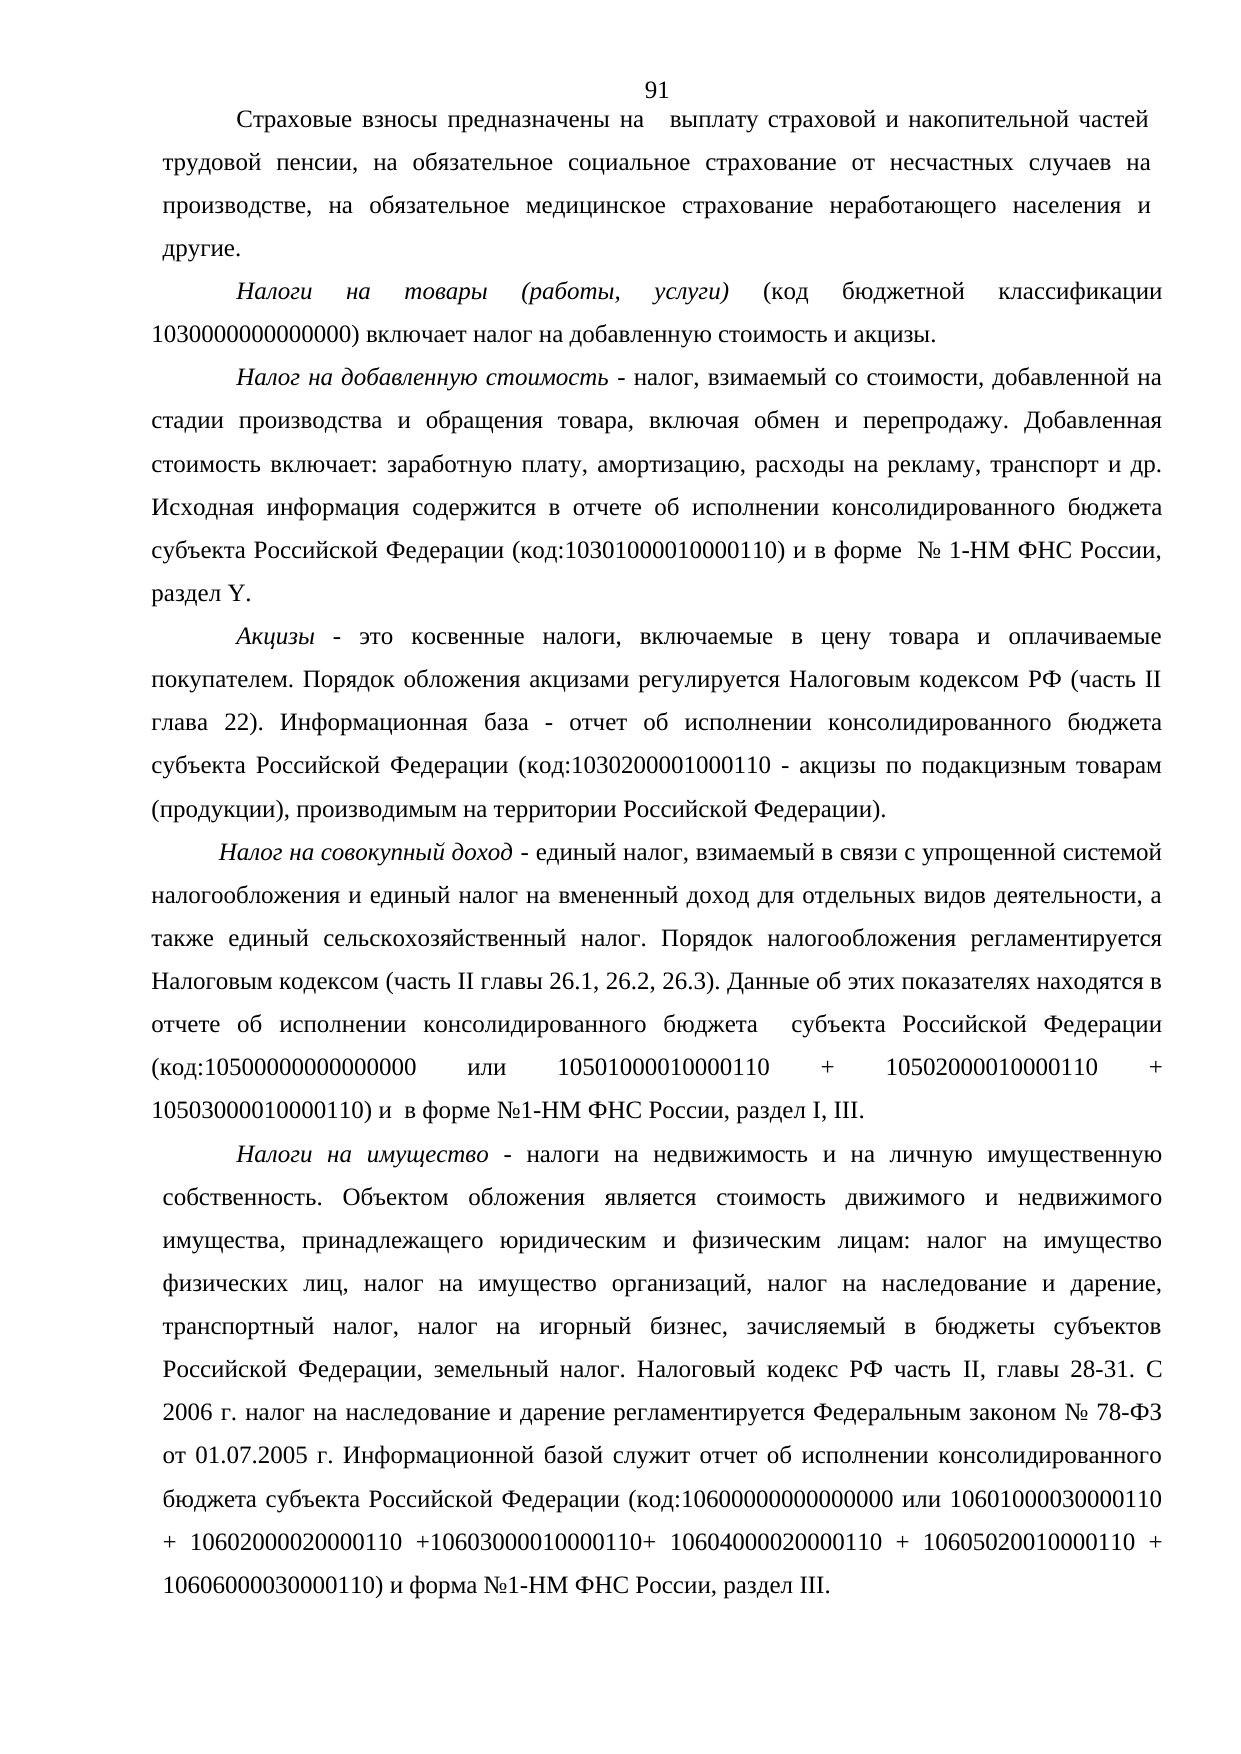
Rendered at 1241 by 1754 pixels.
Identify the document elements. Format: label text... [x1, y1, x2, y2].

text Налоги на товары (работы, услуги) (код бюджетной классификации 1030000000000000) включает налог на добавленную стоимость и акцизы. [151, 276, 1163, 348]
text Налог на совокупный доход - единый налог, взимаемый в связи с упрощенной системой налогообложения и единый налог на вмененный доход для отдельных видов деятельности, а также единый сельскохозяйственный налог. Порядок налогообложения регламентируется Налоговым кодексом (часть II главы 26.1, 26.2, 26.3). Данные об этих показателях находятся в отчете об исполнении консолидированного бюджета субъекта Российской Федерации (код:10500000000000000 или 10501000010000110 + 10502000010000110 + 10503000010000110) и в форме №1-НМ ФНС России, раздел I, III. [151, 837, 1163, 1124]
text Акцизы - это косвенные налоги, включаемые в цену товара и оплачиваемые покупателем. Порядок обложения акцизами регулируется Налоговым кодексом РФ (часть II глава 22). Информационная база - отчет об исполнении консолидированного бюджета субъекта Российской Федерации (код:1030200001000110 - акцизы по подакцизным товарам (продукции), производимым на территории Российской Федерации). [151, 621, 1163, 822]
text Налоги на имущество - налоги на недвижимость и на личную имущественную собственность. Объектом обложения является стоимость движимого и недвижимого имущества, принадлежащего юридическим и физическим лицам: налог на имущество физических лиц, налог на имущество организаций, налог на наследование и дарение, транспортный налог, налог на игорный бизнес, зачисляемый в бюджеты субъектов Российской Федерации, земельный налог. Налоговый кодекс РФ часть II, главы 28-31. С . налог на наследование и дарение регламентируется Федеральным законом № 78-ФЗ от 01.07.2005 г. Информационной базой служит отчет об исполнении консолидированного бюджета субъекта Российской Федерации (код:10600000000000000 или 10601000030000110 + 10602000020000110 +10603000010000110+ 10604000020000110 + 10605020010000110 + 10606000030000110) и форма №1-НМ ФНС России, раздел III. [162, 1139, 1163, 1599]
text Страховые взносы предназначены на выплату страховой и накопительной частей трудовой пенсии, на обязательное социальное страхование от несчастных случаев на производстве, на обязательное медицинское страхование неработающего населения и другие. [162, 104, 1152, 262]
text Налог на добавленную стоимость - налог, взимаемый со стоимости, добавленной на стадии производства и обращения товара, включая обмен и перепродажу. Добавленная стоимость включает: заработную плату, амортизацию, расходы на рекламу, транспорт и др. Исходная информация содержится в отчете об исполнении консолидированного бюджета субъекта Российской Федерации (код:10301000010000110) и в форме № 1-НМ ФНС России, раздел Y. [151, 362, 1163, 607]
